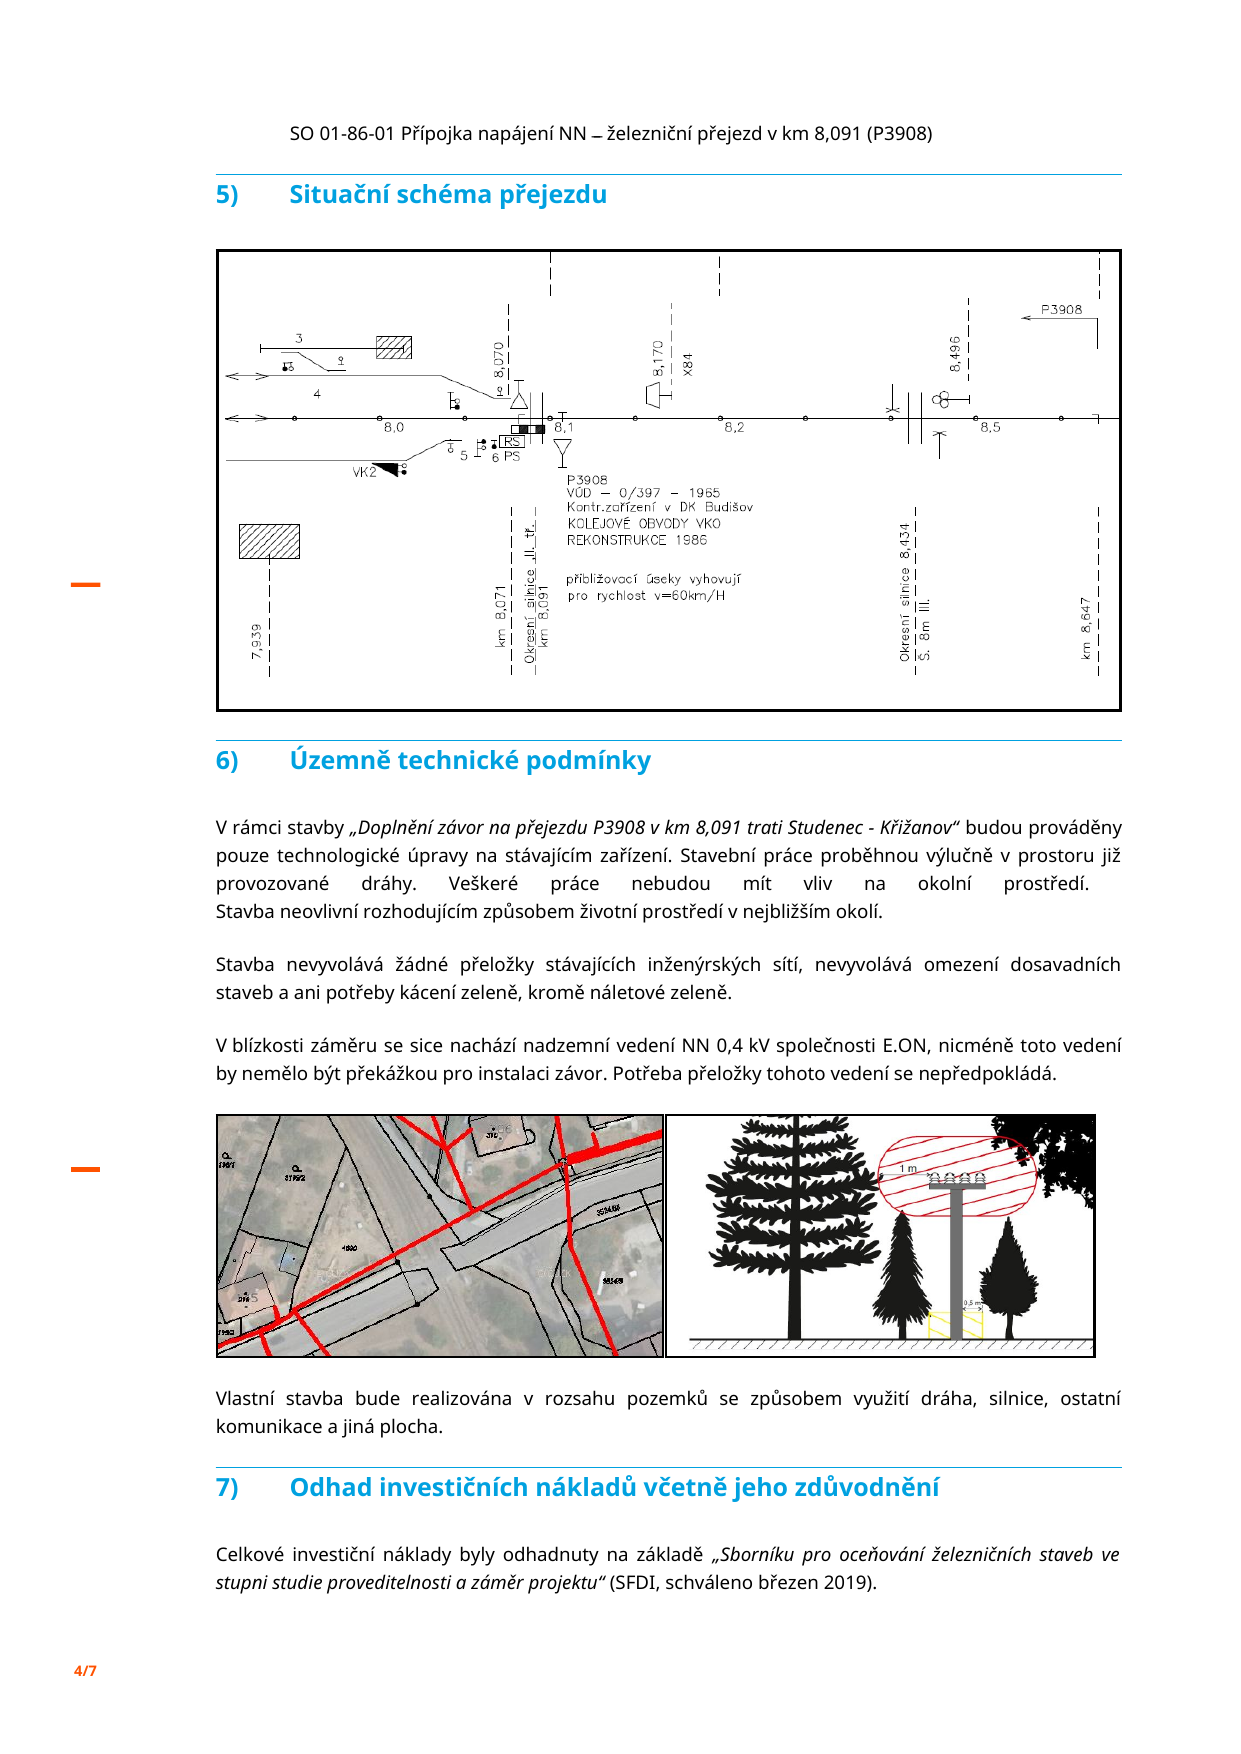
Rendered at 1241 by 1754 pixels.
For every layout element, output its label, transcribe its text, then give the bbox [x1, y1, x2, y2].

subtitle 5) Situační schéma přejezdu [216, 175, 1122, 211]
text V rámci stavby „Doplnění závor na přejezdu P3908 v km 8,091 trati Studenec - Křižanov“ budou prováděny pouze technologické úpravy na stávajícím zařízení. Stavební práce proběhnou výlučně v prostoru již provozované dráhy. Veškeré práce nebudou mít vliv na okolní prostředí. Stavba neovlivní rozhodujícím způsobem životní prostředí v nejbližším okolí. [216, 814, 1122, 924]
text Vlastní stavba bude realizována v rozsahu pozemků se způsobem využití dráha, silnice, ostatní komunikace a jiná plocha. [216, 1386, 1122, 1439]
picture [218, 1116, 662, 1356]
picture [667, 1116, 1093, 1356]
text Stavba nevyvolává žádné přeložky stávajících inženýrských sítí, nevyvolává omezení dosavadních staveb a ani potřeby kácení zeleně, kromě náletové zeleně. [216, 951, 1122, 1005]
text SO 01-86-01 Přípojka napájení NN ̶̵ železniční přejezd v km 8,091 (P3908) [216, 121, 1122, 146]
subtitle 7) Odhad investičních nákladů včetně jeho zdůvodnění [216, 1468, 1122, 1504]
picture [219, 252, 1119, 709]
subtitle 6) Územně technické podmínky [216, 741, 1122, 777]
text V blízkosti záměru se sice nachází nadzemní vedení NN 0,4 kV společnosti E.ON, nicméně toto vedení by nemělo být překážkou pro instalaci závor. Potřeba přeložky tohoto vedení se nepředpokládá. [216, 1032, 1122, 1086]
text Celkové investiční náklady byly odhadnuty na základě „Sborníku pro oceňování železničních staveb ve stupni studie proveditelnosti a záměr projektu“ (SFDI, schváleno březen 2019). [216, 1541, 1122, 1595]
